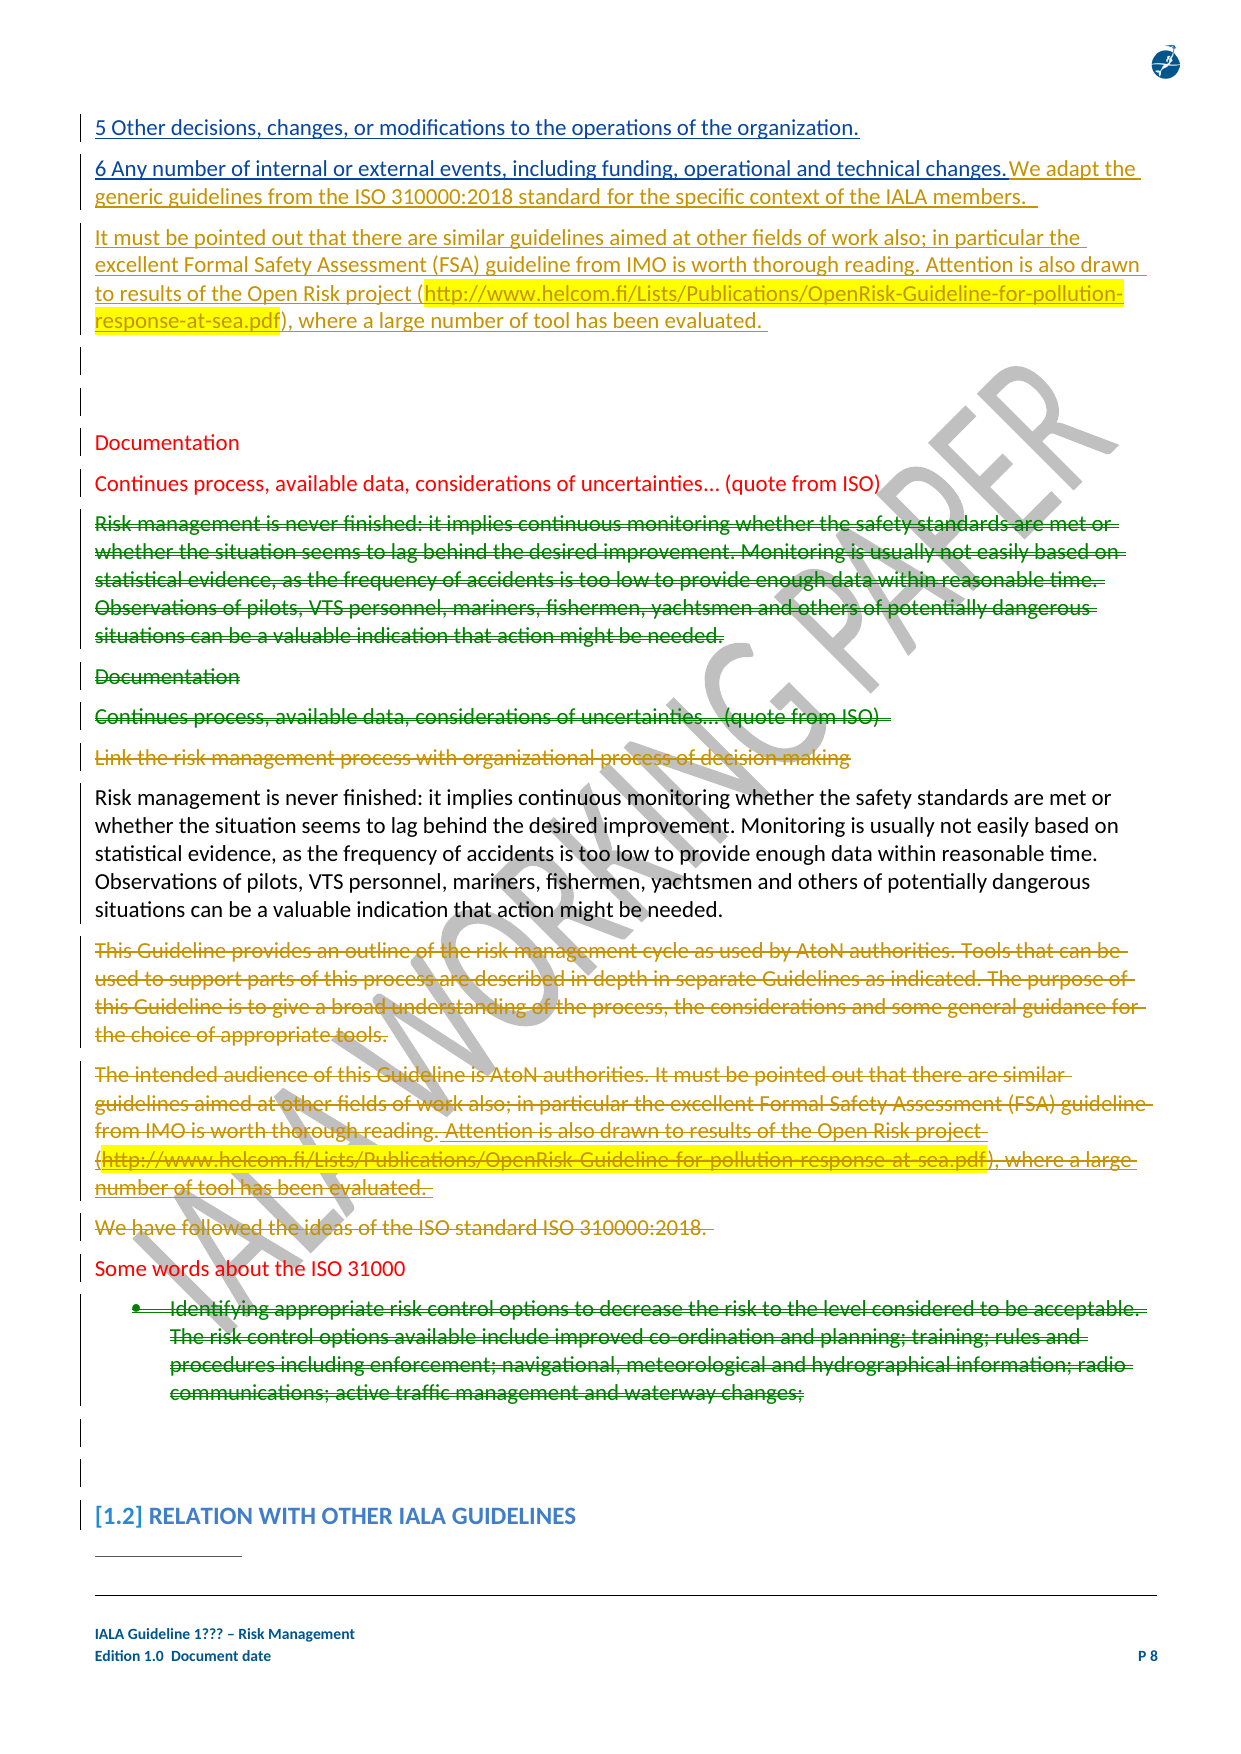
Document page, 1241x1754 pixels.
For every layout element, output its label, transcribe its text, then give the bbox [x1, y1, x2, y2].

subtitle relation with other IALA guidelines [94, 1500, 1157, 1530]
picture [1120, 0, 1239, 114]
